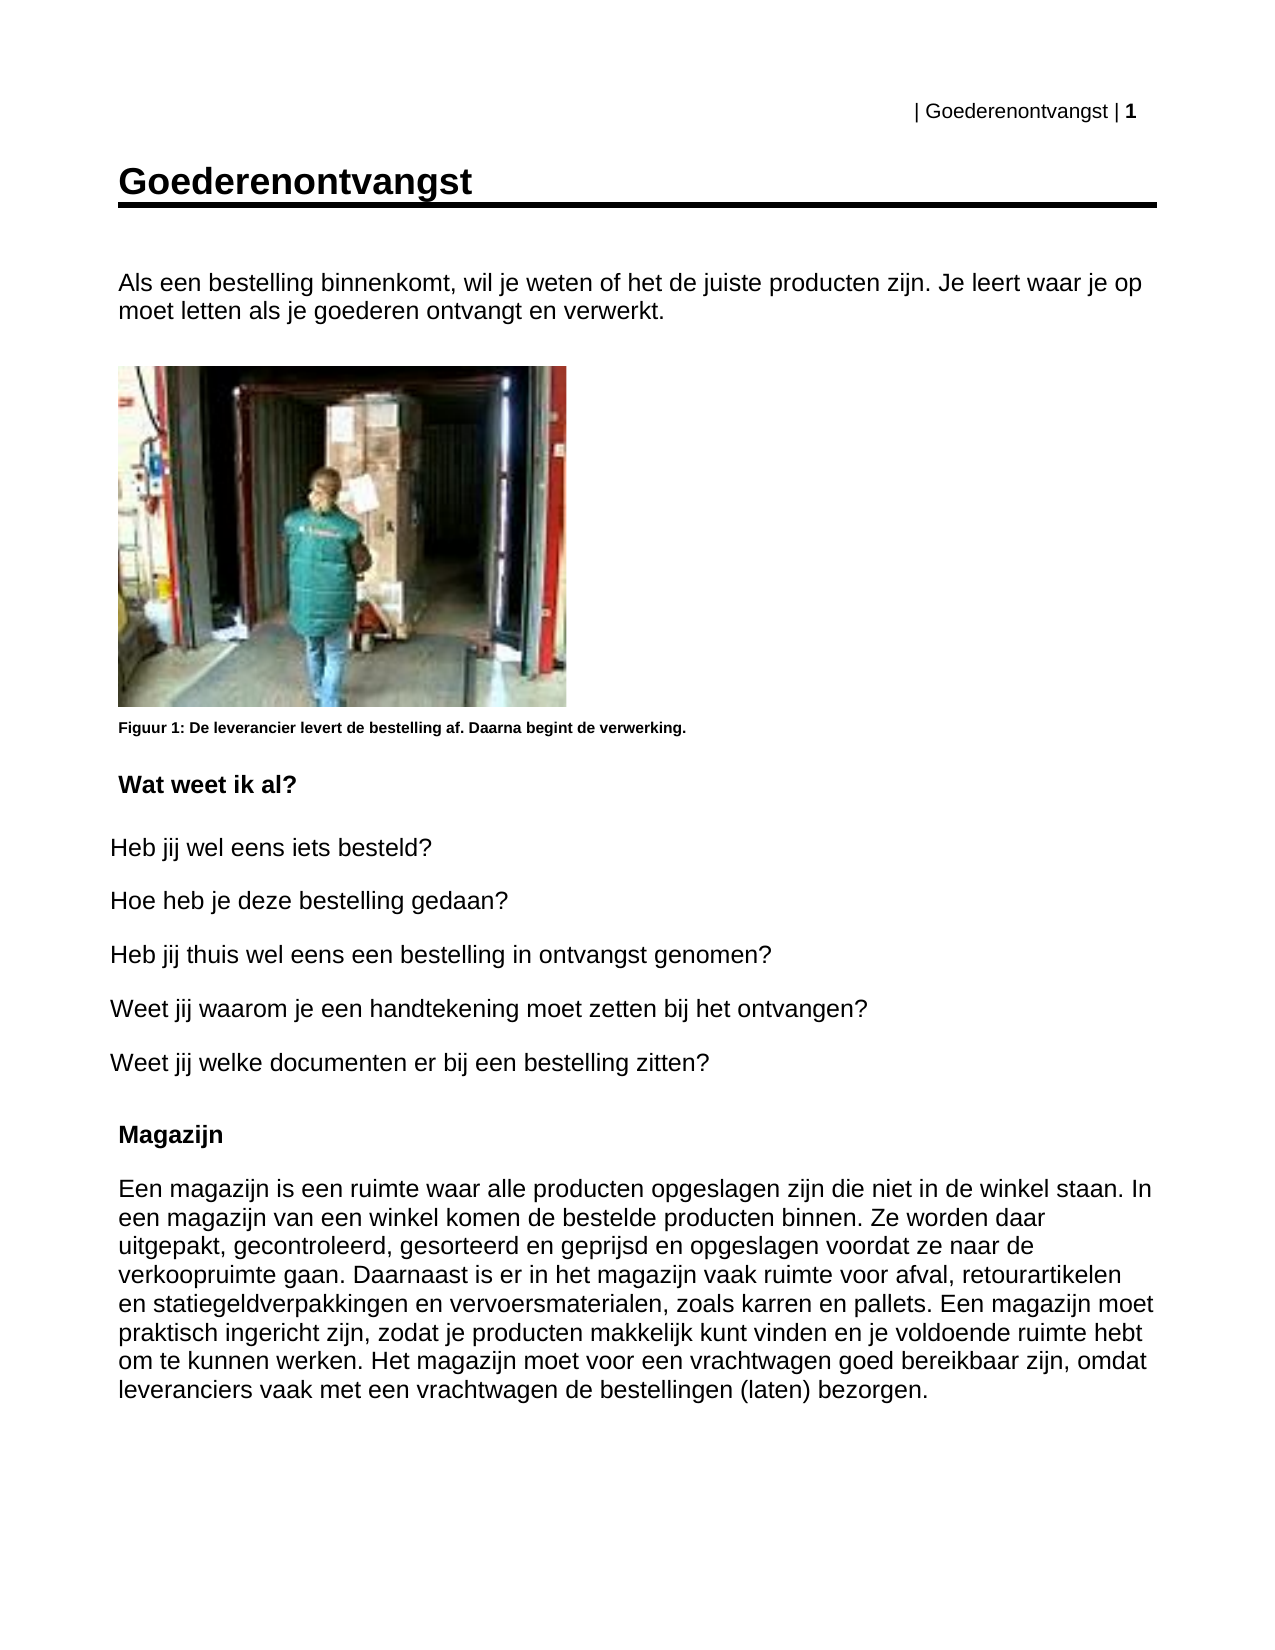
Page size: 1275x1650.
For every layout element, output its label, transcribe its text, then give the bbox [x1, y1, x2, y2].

picture [118, 366, 567, 707]
text Heb jij wel eens iets besteld? [110, 833, 1157, 861]
text Magazijn [118, 1120, 1157, 1149]
text Goederenontvangst [118, 159, 1157, 202]
text Als een bestelling binnenkomt, wil je weten of het de juiste producten zijn. Je leert waar je op moet letten als je goederen ontvangt en verwerkt. [118, 268, 1157, 325]
text Wat weet ik al? [118, 771, 1157, 799]
text Heb jij thuis wel eens een bestelling in ontvangst genomen? [110, 940, 1157, 969]
text Figuur 1: De leverancier levert de bestelling af. Daarna begint de verwerking. [118, 719, 1157, 737]
text Weet jij waarom je een handtekening moet zetten bij het ontvangen? [110, 994, 1157, 1023]
text Weet jij welke documenten er bij een bestelling zitten? [110, 1048, 1157, 1076]
text Een magazijn is een ruimte waar alle producten opgeslagen zijn die niet in de winkel staan. In een magazijn van een winkel komen de bestelde producten binnen. Ze worden daar uitgepakt, gecontroleerd, gesorteerd en geprijsd en opgeslagen voordat ze naar de verkoopruimte gaan. Daarnaast is er in het magazijn vaak ruimte voor afval, retourartikelen en statiegeldverpakkingen en vervoersmaterialen, zoals karren en pallets. Een magazijn moet praktisch ingericht zijn, zodat je producten makkelijk kunt vinden en je voldoende ruimte hebt om te kunnen werken. Het magazijn moet voor een vrachtwagen goed bereikbaar zijn, omdat leveranciers vaak met een vrachtwagen de bestellingen (laten) bezorgen. [118, 1174, 1157, 1404]
text Hoe heb je deze bestelling gedaan? [110, 886, 1157, 915]
